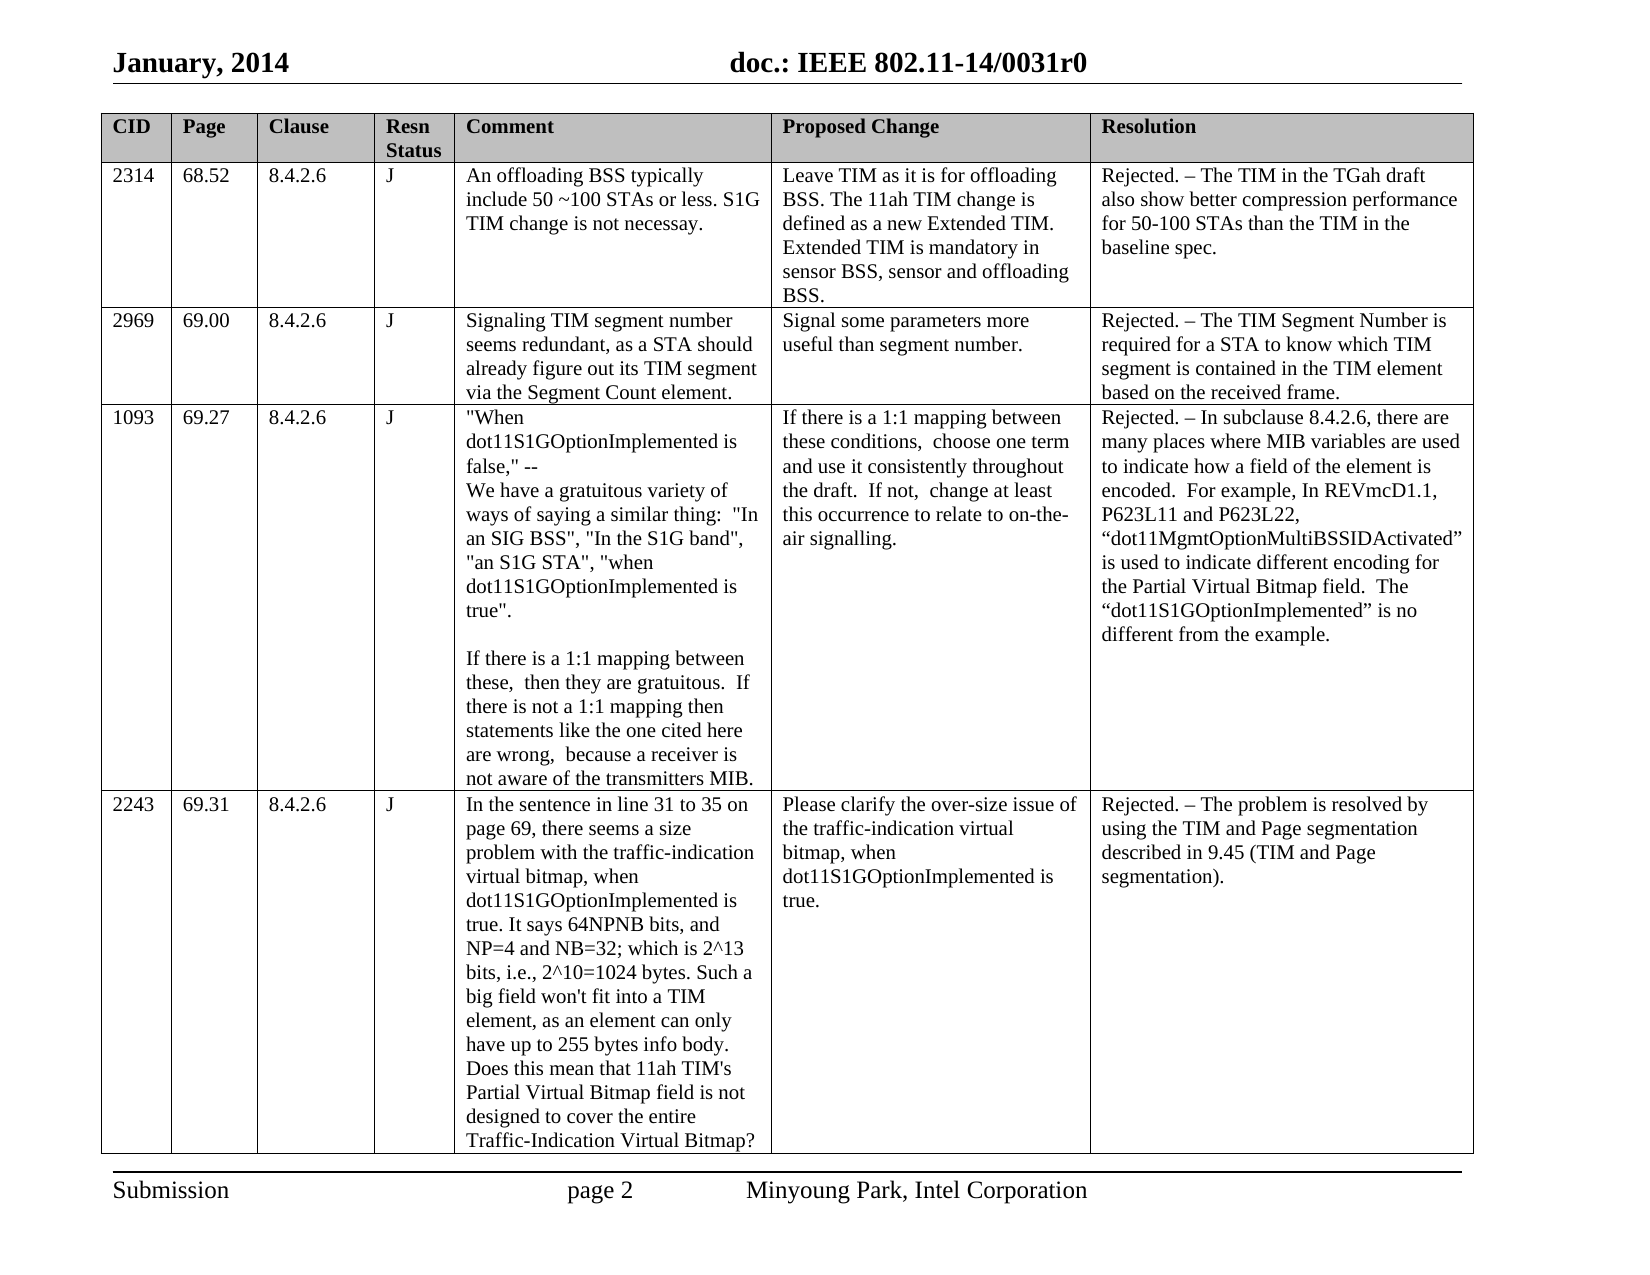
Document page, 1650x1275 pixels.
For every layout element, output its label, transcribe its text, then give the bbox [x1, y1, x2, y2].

table_cell 69.27 [172, 405, 257, 790]
table_cell J [375, 308, 454, 404]
table_cell Rejected. – In subclause 8.4.2.6, there are many places where MIB variables are used to indicate how a field of the element is encoded. For example, In REVmcD1.1, P623L11 and P623L22, “dot11MgmtOptionMultiBSSIDActivated” is used to indicate different encoding for the Partial Virtual Bitmap field. The “dot11S1GOptionImplemented” is no different from the example. [1091, 405, 1473, 790]
table_cell J [375, 163, 454, 307]
table_header CID [102, 114, 171, 162]
table_header Resn Status [375, 114, 454, 162]
table_header Proposed Change [772, 114, 1090, 162]
table_header Clause [258, 114, 374, 162]
table_cell 2969 [102, 308, 171, 404]
table_cell 2243 [102, 791, 171, 1152]
table_cell 8.4.2.6 [258, 405, 374, 790]
table_cell 69.00 [172, 308, 257, 404]
table_header Page [172, 114, 257, 162]
table_header Comment [455, 114, 771, 162]
table_cell J [375, 791, 454, 1152]
table_cell 8.4.2.6 [258, 791, 374, 1152]
table_header Resolution [1091, 114, 1473, 162]
table_cell Signal some parameters more useful than segment number. [772, 308, 1090, 404]
table_cell "When dot11S1GOptionImplemented is false," -- We have a gratuitous variety of ways of saying a similar thing: "In an SIG BSS", "In the S1G band", "an S1G STA", "when dot11S1GOptionImplemented is true". If there is a 1:1 mapping between these, then they are gratuitous. If there is not a 1:1 mapping then statements like the one cited here are wrong, because a receiver is not aware of the transmitters MIB. [455, 405, 771, 790]
table_cell An offloading BSS typically include 50 ~100 STAs or less. S1G TIM change is not necessay. [455, 163, 771, 307]
table_cell 2314 [102, 163, 171, 307]
table_cell Signaling TIM segment number seems redundant, as a STA should already figure out its TIM segment via the Segment Count element. [455, 308, 771, 404]
table_cell J [375, 405, 454, 790]
table_cell In the sentence in line 31 to 35 on page 69, there seems a size problem with the traffic-indication virtual bitmap, when dot11S1GOptionImplemented is true. It says 64NPNB bits, and NP=4 and NB=32; which is 2^13 bits, i.e., 2^10=1024 bytes. Such a big field won't fit into a TIM element, as an element can only have up to 255 bytes info body. Does this mean that 11ah TIM's Partial Virtual Bitmap field is not designed to cover the entire Traffic-Indication Virtual Bitmap? [455, 791, 771, 1152]
table_cell 1093 [102, 405, 171, 790]
table_cell 69.31 [172, 791, 257, 1152]
table_cell Leave TIM as it is for offloading BSS. The 11ah TIM change is defined as a new Extended TIM. Extended TIM is mandatory in sensor BSS, sensor and offloading BSS. [772, 163, 1090, 307]
table_cell 68.52 [172, 163, 257, 307]
table_cell 8.4.2.6 [258, 163, 374, 307]
table_cell If there is a 1:1 mapping between these conditions, choose one term and use it consistently throughout the draft. If not, change at least this occurrence to relate to on-the-air signalling. [772, 405, 1090, 790]
table_cell Rejected. – The TIM in the TGah draft also show better compression performance for 50-100 STAs than the TIM in the baseline spec. [1091, 163, 1473, 307]
table_cell Rejected. – The problem is resolved by using the TIM and Page segmentation described in 9.45 (TIM and Page segmentation). [1091, 791, 1473, 1152]
table_cell Rejected. – The TIM Segment Number is required for a STA to know which TIM segment is contained in the TIM element based on the received frame. [1091, 308, 1473, 404]
table_cell Please clarify the over-size issue of the traffic-indication virtual bitmap, when dot11S1GOptionImplemented is true. [772, 791, 1090, 1152]
table_cell 8.4.2.6 [258, 308, 374, 404]
